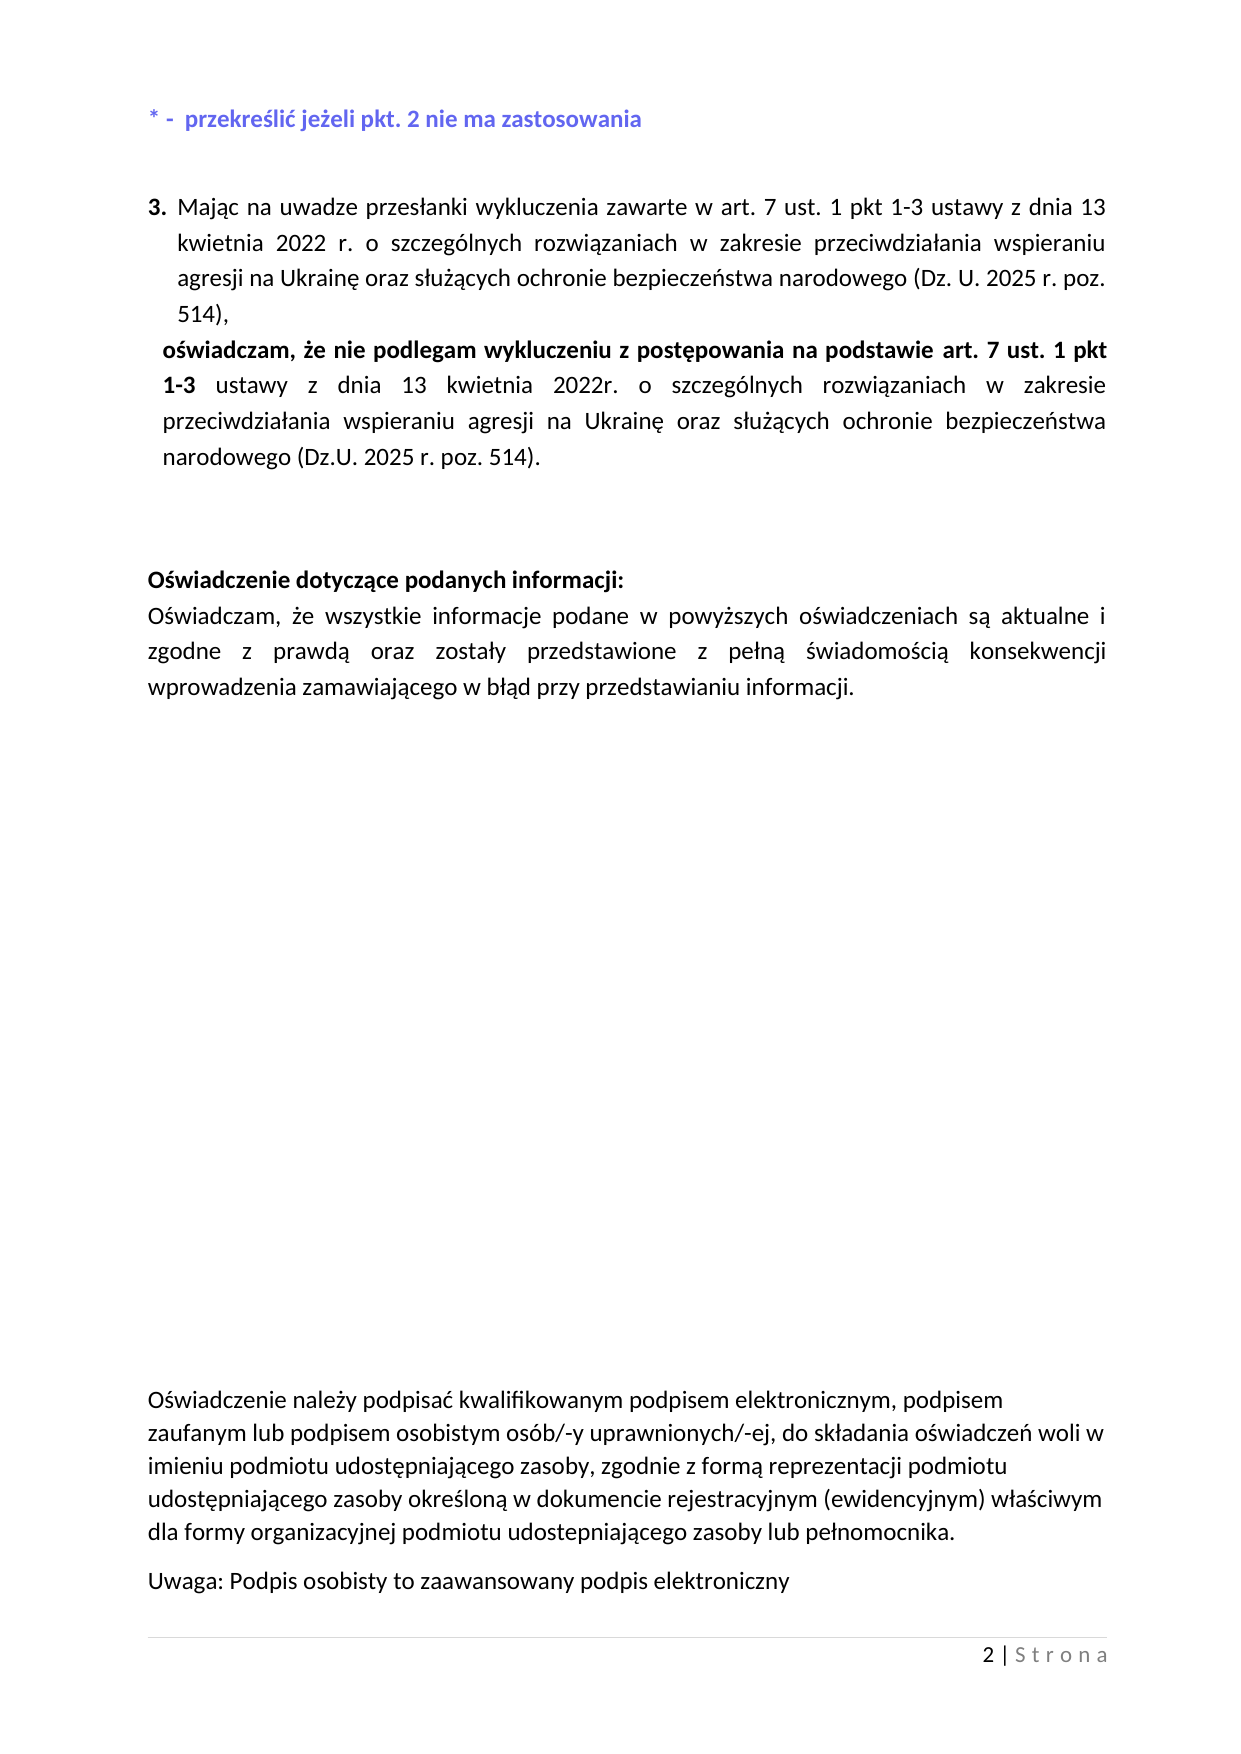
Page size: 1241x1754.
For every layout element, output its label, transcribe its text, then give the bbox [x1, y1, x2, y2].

text Oświadczam, że wszystkie informacje podane w powyższych oświadczeniach są aktualne i zgodne z prawdą oraz zostały przedstawione z pełną świadomością konsekwencji wprowadzenia zamawiającego w błąd przy przedstawianiu informacji. [148, 600, 1107, 702]
text * - przekreślić jeżeli pkt. 2 nie ma zastosowania [148, 103, 1107, 134]
text Uwaga: Podpis osobisty to zaawansowany podpis elektroniczny [148, 1565, 1107, 1596]
list oświadczam, że nie podlegam wykluczeniu z postępowania na podstawie art. 7 ust. 1 pkt 1-3 ustawy z dnia 13 kwietnia 2022r. o szczególnych rozwiązaniach w zakresie przeciwdziałania wspieraniu agresji na Ukrainę oraz służących ochronie bezpieczeństwa narodowego (Dz.U. 2025 r. poz. 514). [162, 334, 1107, 471]
text Oświadczenie należy podpisać kwalifikowanym podpisem elektronicznym, podpisem zaufanym lub podpisem osobistym osób/-y uprawnionych/-ej, do składania oświadczeń woli w imieniu podmiotu udostępniającego zasoby, zgodnie z formą reprezentacji podmiotu udostępniającego zasoby określoną w dokumencie rejestracyjnym (ewidencyjnym) właściwym dla formy organizacyjnej podmiotu udostepniającego zasoby lub pełnomocnika. [148, 1384, 1107, 1546]
list Mając na uwadze przesłanki wykluczenia zawarte w art. 7 ust. 1 pkt 1-3 ustawy z dnia 13 kwietnia 2022 r. o szczególnych rozwiązaniach w zakresie przeciwdziałania wspieraniu agresji na Ukrainę oraz służących ochronie bezpieczeństwa narodowego (Dz. U. 2025 r. poz. 514), [148, 191, 1107, 329]
text Oświadczenie dotyczące podanych informacji: [148, 564, 1107, 595]
